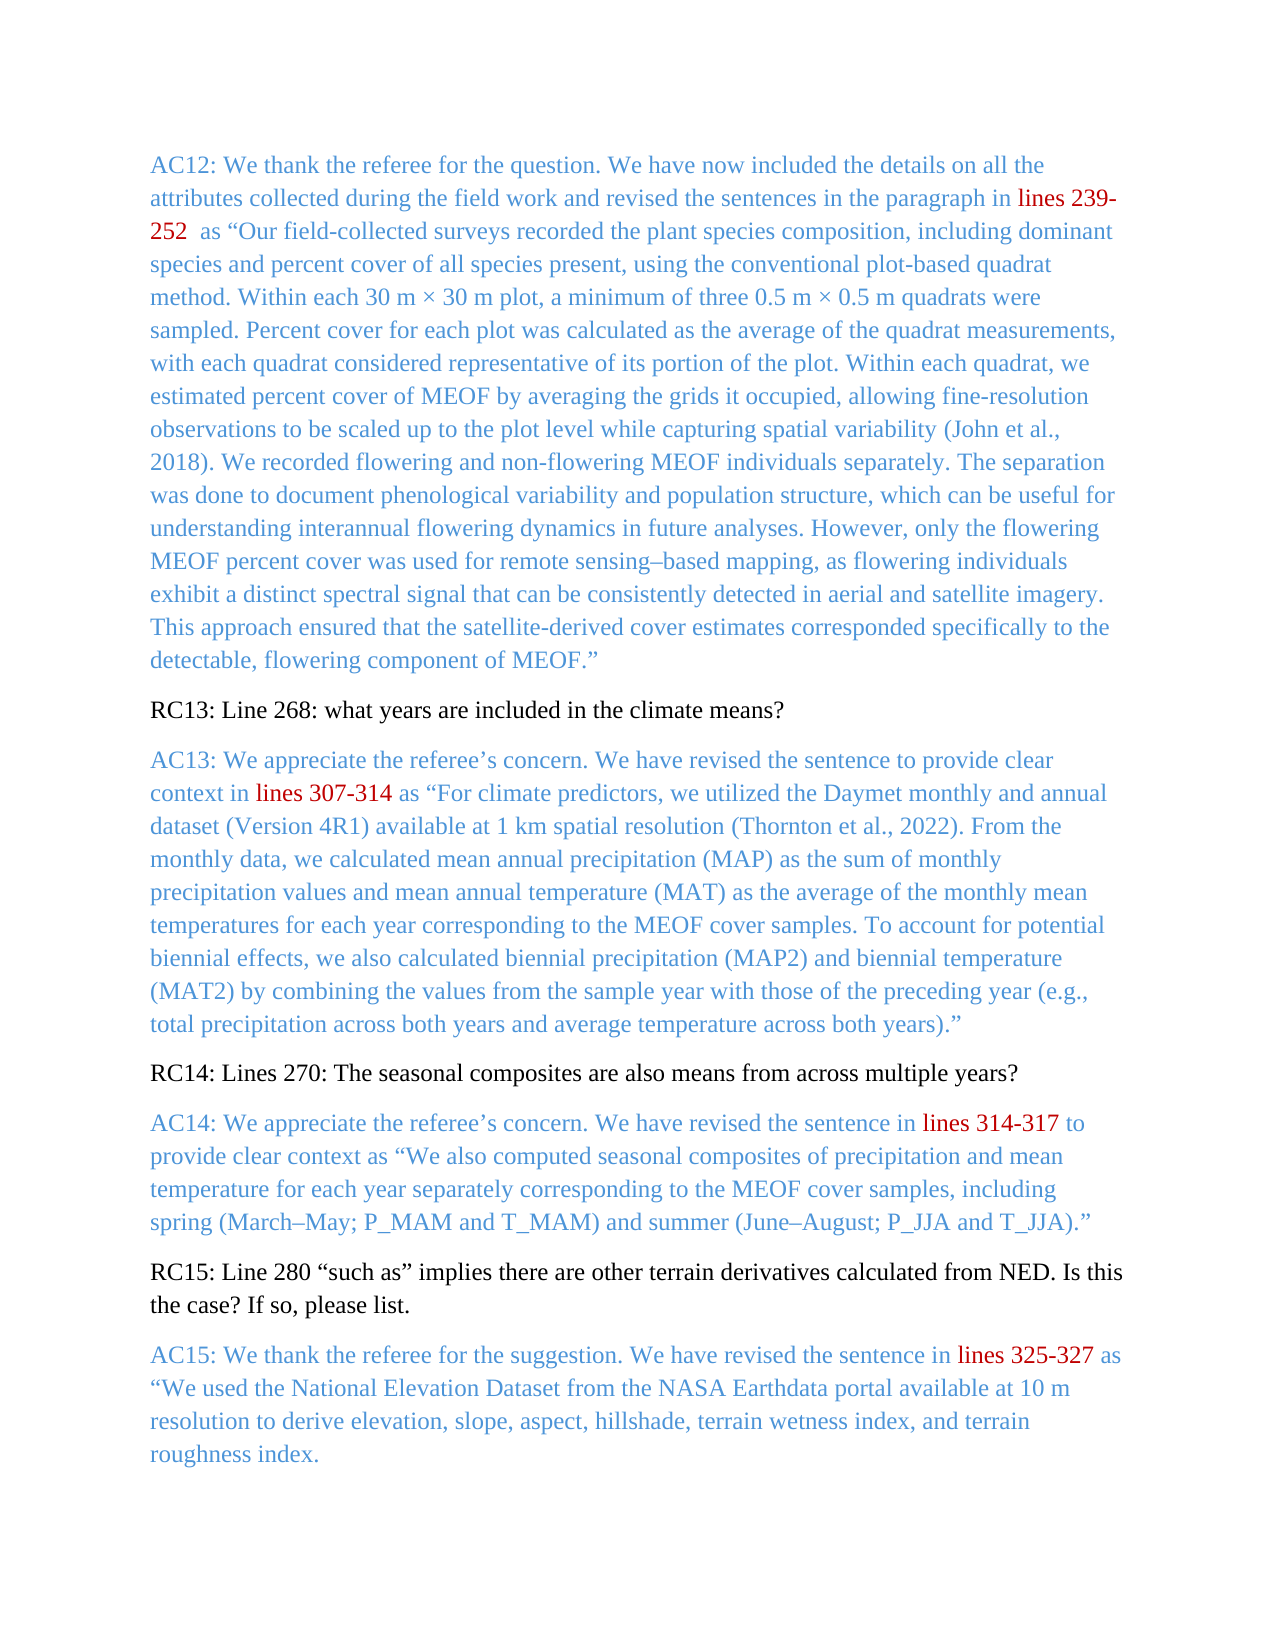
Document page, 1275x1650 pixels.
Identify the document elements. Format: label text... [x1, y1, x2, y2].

text AC12: We thank the referee for the question. We have now included the details on all the attributes collected during the field work and revised the sentences in the paragraph in lines 239-252 as “Our field-collected surveys recorded the plant species composition, including dominant species and percent cover of all species present, using the conventional plot-based quadrat method. Within each 30 m × 30 m plot, a minimum of three 0.5 m × 0.5 m quadrats were sampled. Percent cover for each plot was calculated as the average of the quadrat measurements, with each quadrat considered representative of its portion of the plot. Within each quadrat, we estimated percent cover of MEOF by averaging the grids it occupied, allowing fine-resolution observations to be scaled up to the plot level while capturing spatial variability (John et al., 2018). We recorded flowering and non-flowering MEOF individuals separately. The separation was done to document phenological variability and population structure, which can be useful for understanding interannual flowering dynamics in future analyses. However, only the flowering MEOF percent cover was used for remote sensing–based mapping, as flowering individuals exhibit a distinct spectral signal that can be consistently detected in aerial and satellite imagery. This approach ensured that the satellite-derived cover estimates corresponded specifically to the detectable, flowering component of MEOF.” [150, 150, 1125, 674]
text RC15: Line 280 “such as” implies there are other terrain derivatives calculated from NED. Is this the case? If so, please list. [150, 1257, 1125, 1319]
text AC15: We thank the referee for the suggestion. We have revised the sentence in lines 325-327 as “We used the National Elevation Dataset from the NASA Earthdata portal available at 10 m resolution to derive elevation, slope, aspect, hillshade, terrain wetness index, and terrain roughness index. [150, 1340, 1125, 1467]
text AC14: We appreciate the referee’s concern. We have revised the sentence in lines 314-317 to provide clear context as “We also computed seasonal composites of precipitation and mean temperature for each year separately corresponding to the MEOF cover samples, including spring (March–May; P_MAM and T_MAM) and summer (June–August; P_JJA and T_JJA).” [150, 1108, 1125, 1236]
text RC13: Line 268: what years are included in the climate means? [150, 695, 1125, 724]
text AC13: We appreciate the referee’s concern. We have revised the sentence to provide clear context in lines 307-314 as “For climate predictors, we utilized the Daymet monthly and annual dataset (Version 4R1) available at 1 km spatial resolution (Thornton et al., 2022). From the monthly data, we calculated mean annual precipitation (MAP) as the sum of monthly precipitation values and mean annual temperature (MAT) as the average of the monthly mean temperatures for each year corresponding to the MEOF cover samples. To account for potential biennial effects, we also calculated biennial precipitation (MAP2) and biennial temperature (MAT2) by combining the values from the sample year with those of the preceding year (e.g., total precipitation across both years and average temperature across both years).” [150, 745, 1125, 1038]
text RC14: Lines 270: The seasonal composites are also means from across multiple years? [150, 1058, 1125, 1087]
